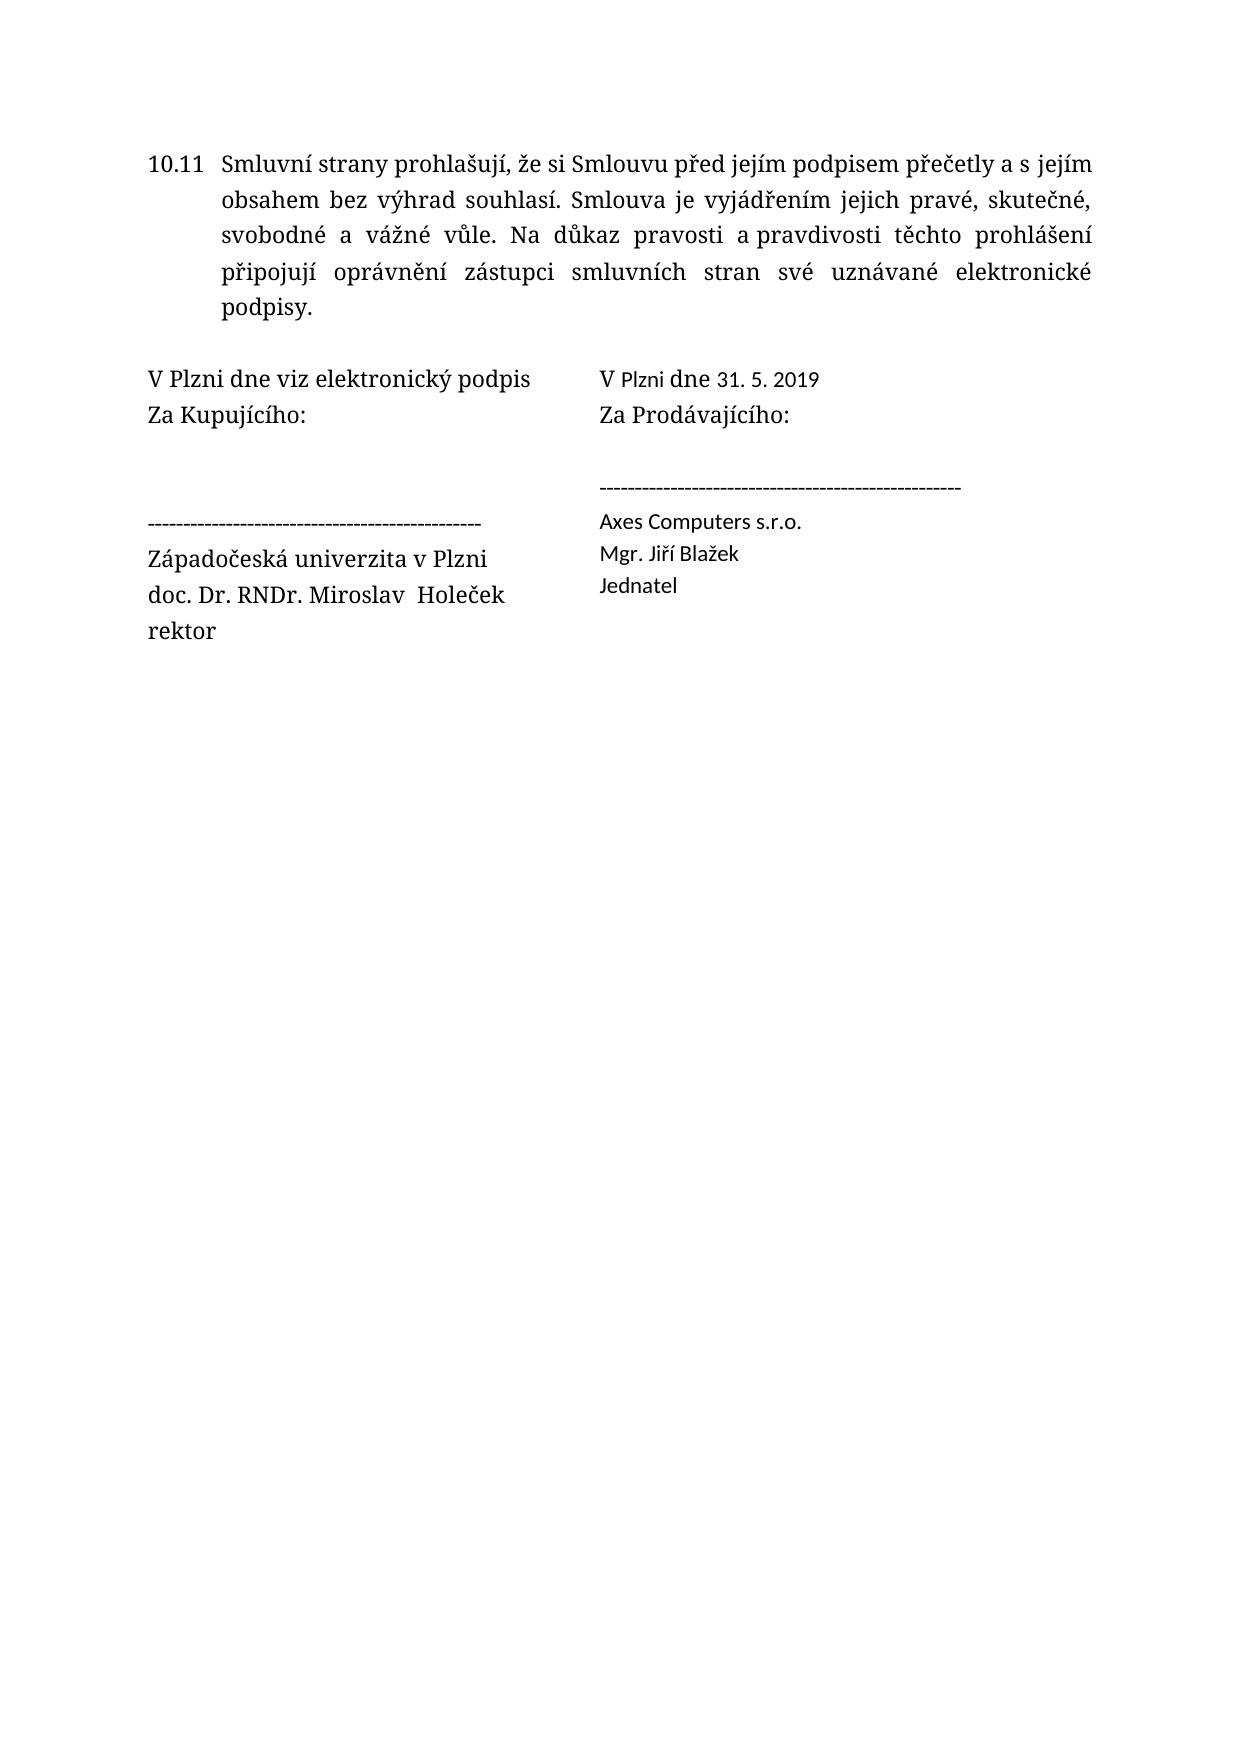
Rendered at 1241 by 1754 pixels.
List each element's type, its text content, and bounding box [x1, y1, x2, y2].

text 10.11 Smluvní strany prohlašují, že si Smlouvu před jejím podpisem přečetly a s jejím obsahem bez výhrad souhlasí. Smlouva je vyjádřením jejich pravé, skutečné, svobodné a vážné vůle. Na důkaz pravosti a pravdivosti těchto prohlášení připojují oprávnění zástupci smluvních stran své uznávané elektronické podpisy. [148, 148, 1093, 323]
table_header V Plzni dne 31. 5. 2019 Za Prodávajícího: --------------------------------------------------- Axes Computers s.r.o. Mgr. Jiří Blažek Jednatel [588, 363, 1040, 686]
table_header V Plzni dne viz elektronický podpis Za Kupujícího: ----------------------------------------------- Západočeská univerzita v Plzni doc. Dr. RNDr. Miroslav Holeček rektor [136, 363, 588, 686]
